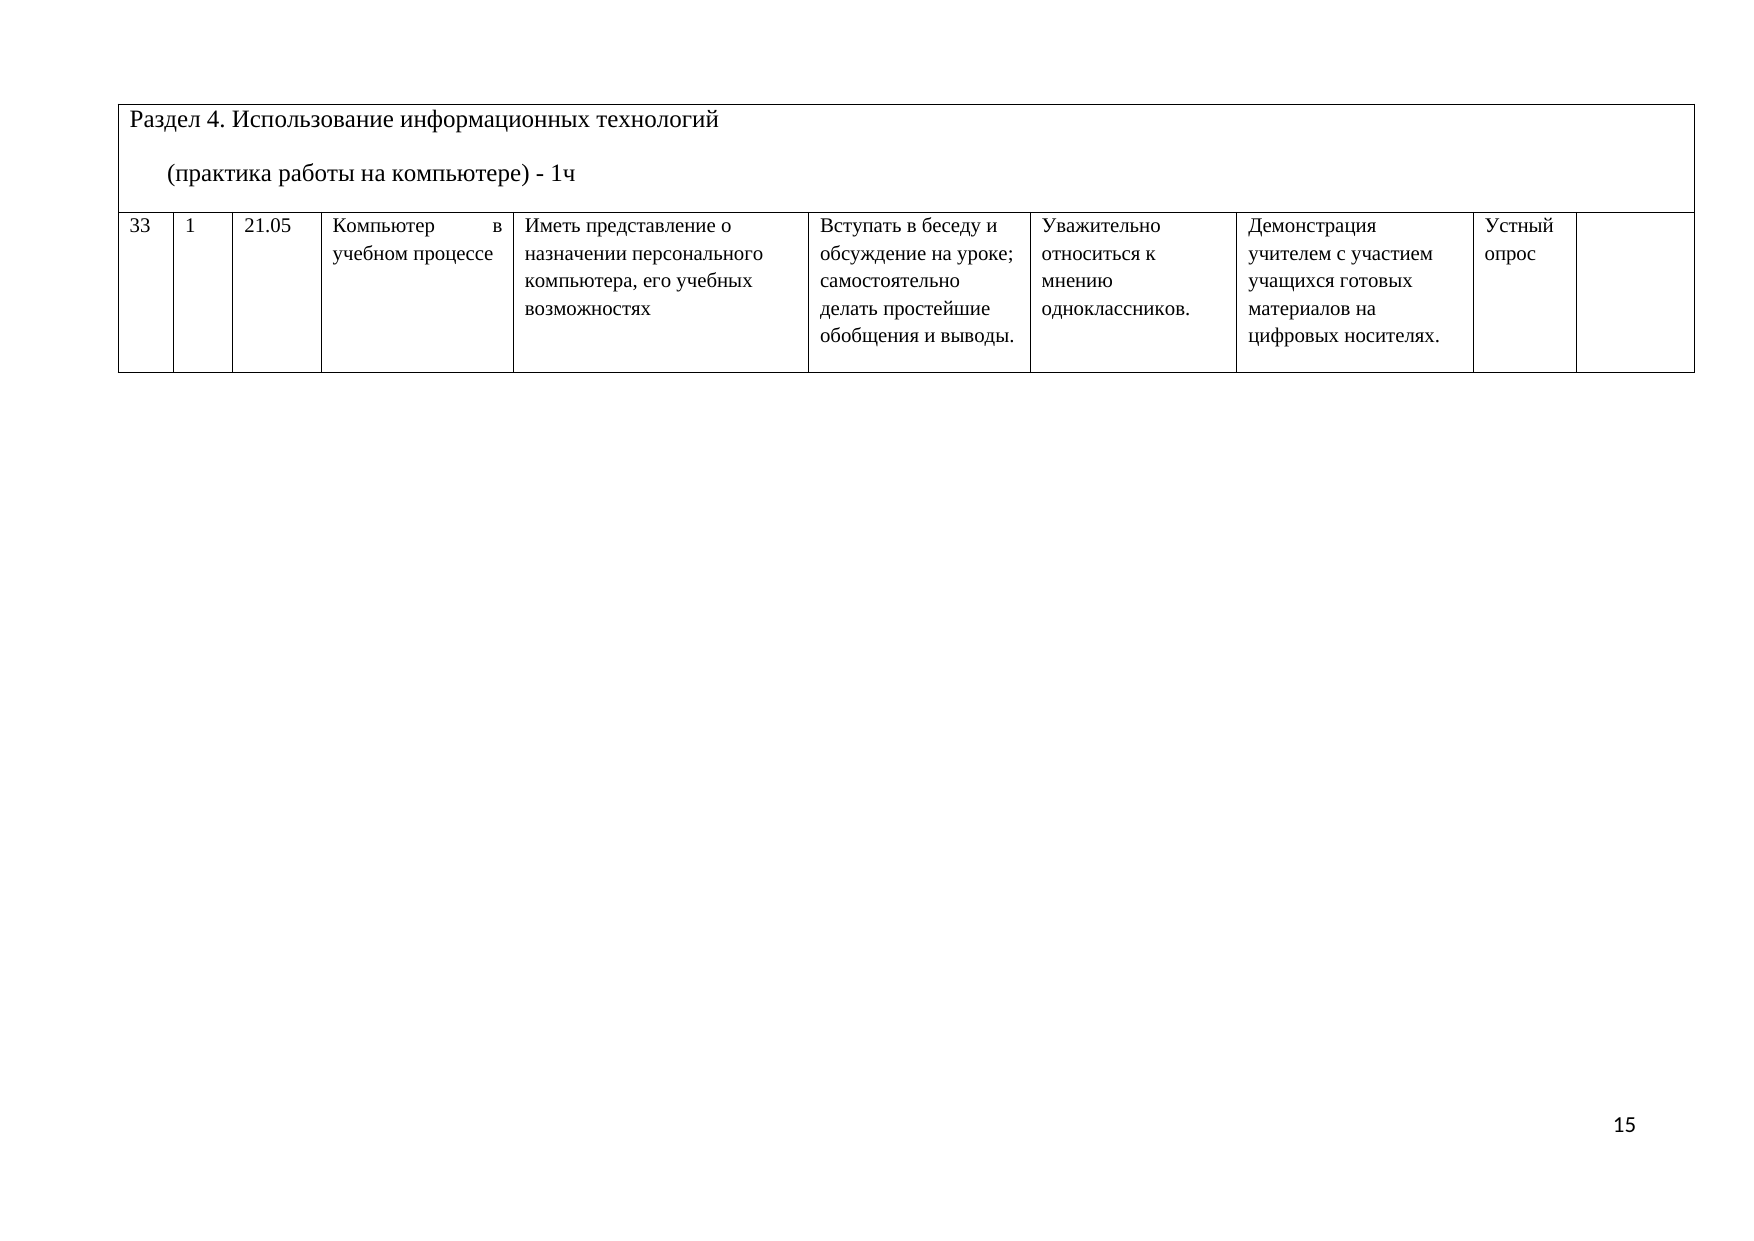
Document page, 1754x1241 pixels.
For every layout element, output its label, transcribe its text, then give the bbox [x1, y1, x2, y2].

table_cell 1 [174, 213, 232, 372]
table_cell Уважительно относиться к мнению одноклассников. [1031, 213, 1236, 372]
table_cell Иметь представление о назначении персонального компьютера, его учебных возможностях [514, 213, 808, 372]
table_cell 33 [119, 213, 173, 372]
table_cell Компьютер в учебном процессе [322, 213, 513, 372]
table_cell Устный опрос [1474, 213, 1576, 372]
table_cell Вступать в беседу и обсуждение на уроке; самостоятельно делать простейшие обобщения и выводы. [809, 213, 1030, 372]
table_cell Раздел 4. Использование информационных технологий (практика работы на компьютере) - 1ч [119, 105, 1694, 212]
table_cell Демонстрация учителем с участием учащихся готовых материалов на цифровых носителях. [1237, 213, 1473, 372]
table_cell [1577, 213, 1694, 372]
table_cell 21.05 [233, 213, 321, 372]
